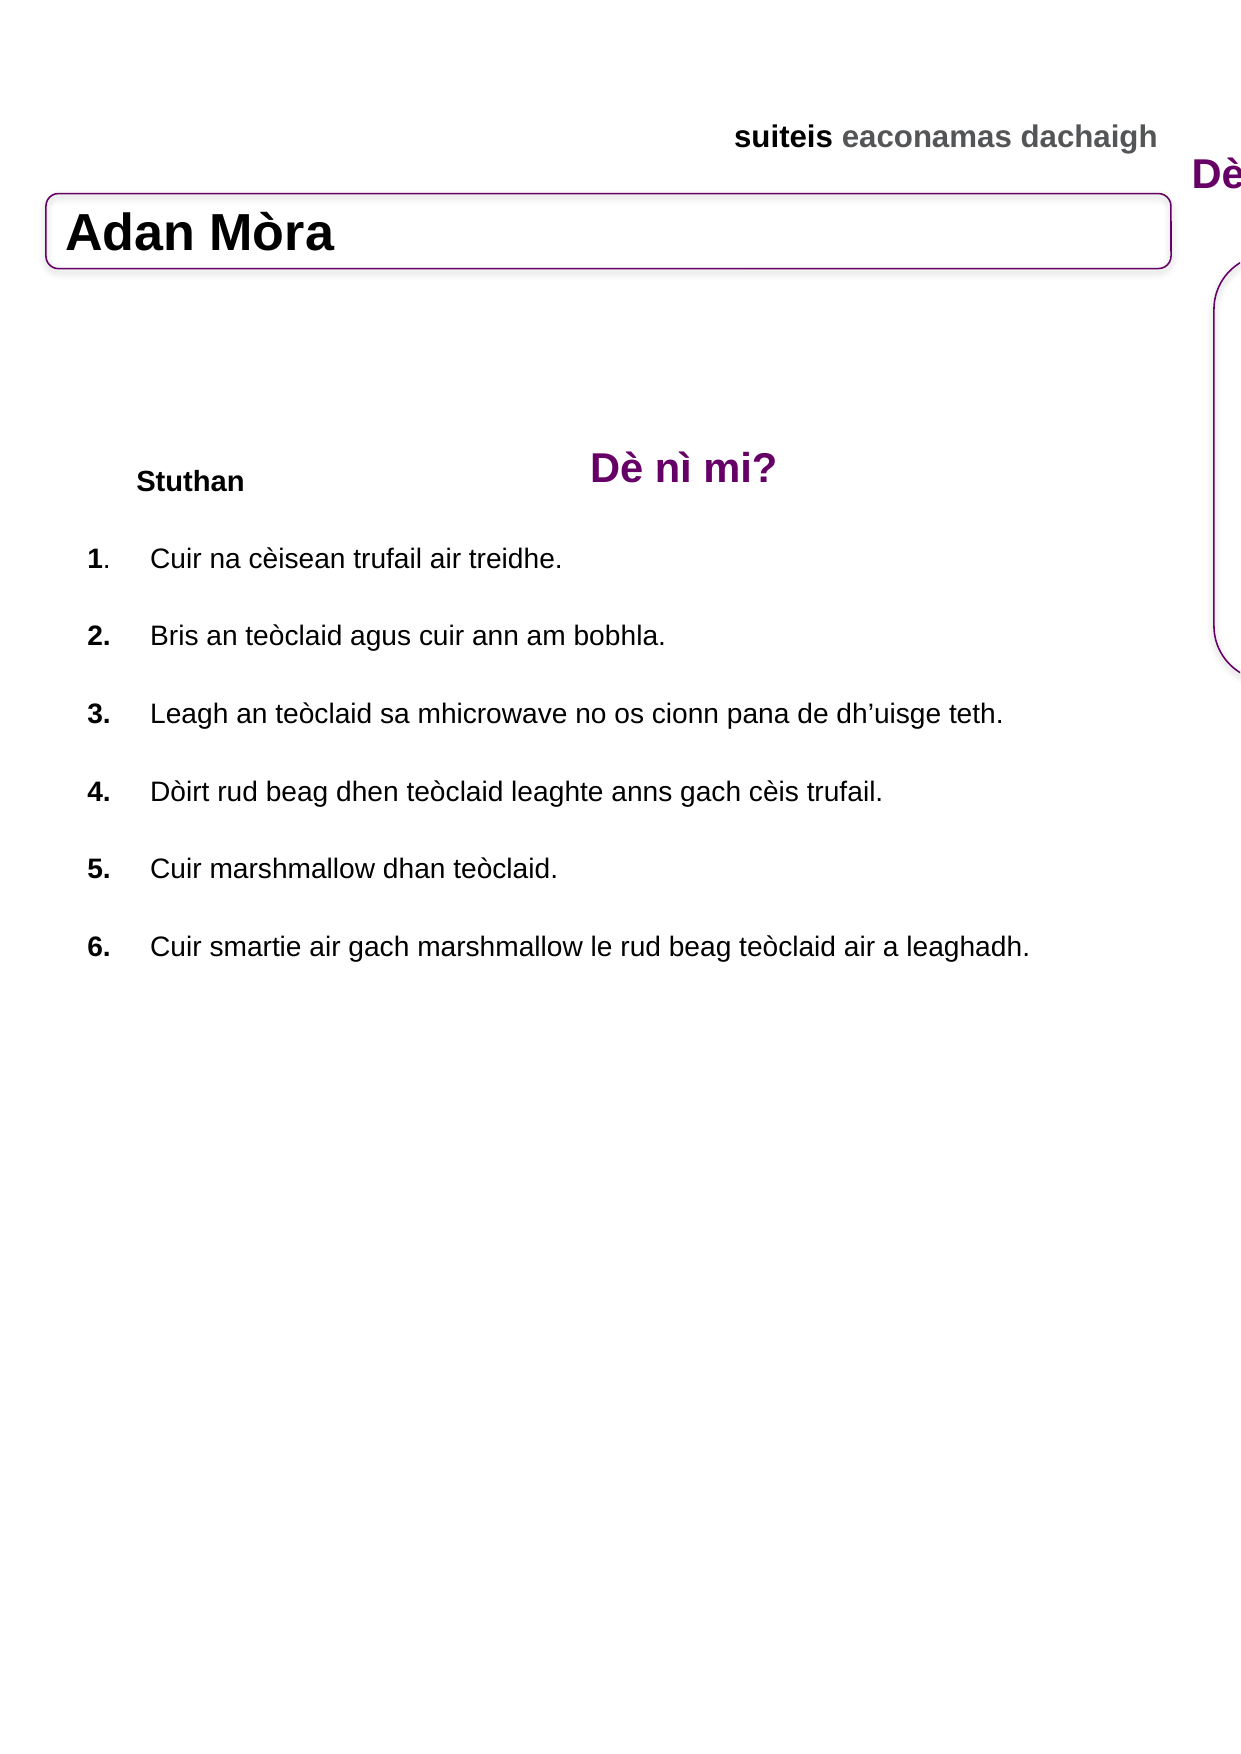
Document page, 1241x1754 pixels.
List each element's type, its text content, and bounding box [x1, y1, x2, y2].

text Dè nì mi? [75, 443, 1165, 491]
text 2. Bris an teòclaid agus cuir ann am bobhla. [75, 619, 1165, 652]
text 4. Dòirt rud beag dhen teòclaid leaghte anns gach cèis trufail. [75, 775, 1165, 807]
text 6. Cuir smartie air gach marshmallow le rud beag teòclaid air a leaghadh. [75, 930, 1165, 962]
text 1. Cuir na cèisean trufail air treidhe. [75, 542, 1165, 574]
text suiteis eaconamas dachaigh [75, 118, 1165, 154]
text 3. Leagh an teòclaid sa mhicrowave no os cionn pana de dh’uisge teth. [75, 697, 1165, 729]
text 5. Cuir marshmallow dhan teòclaid. [75, 852, 1165, 885]
